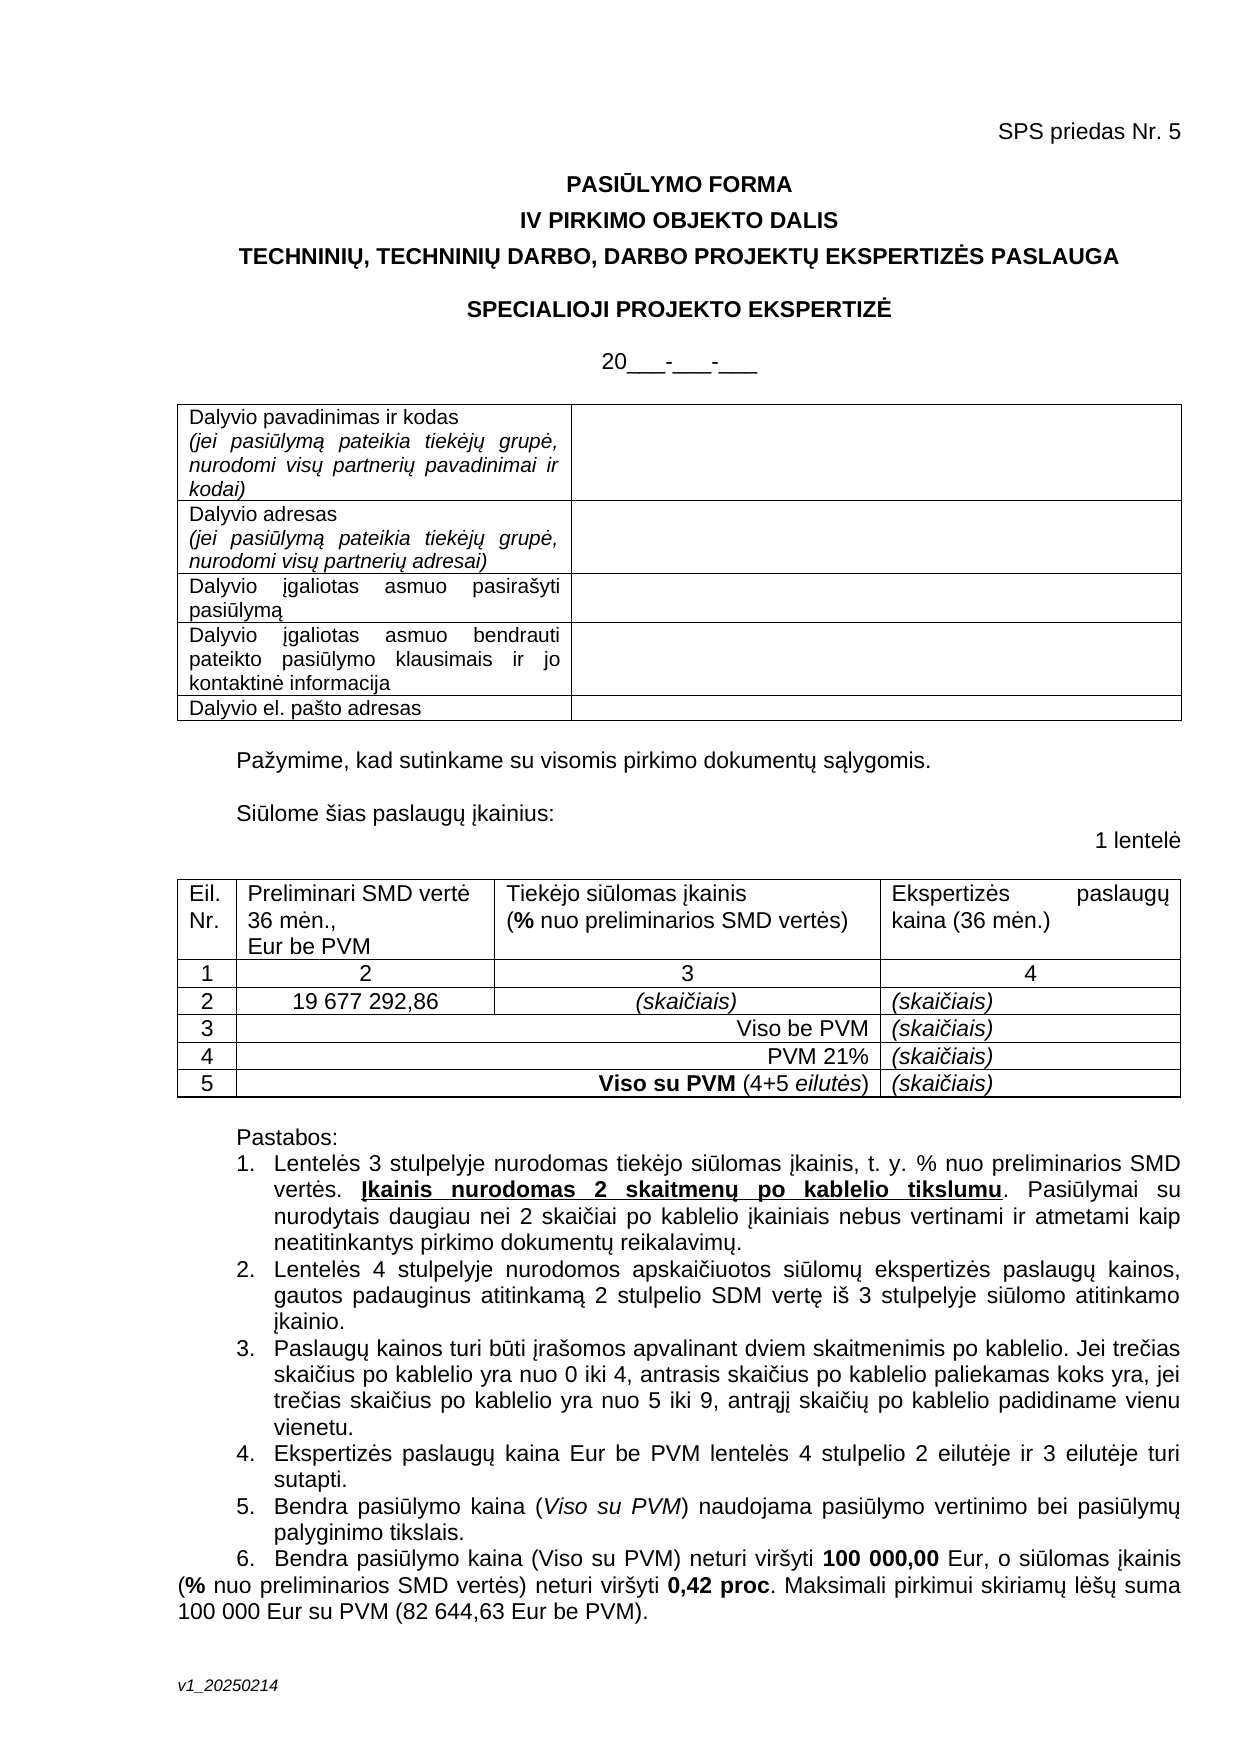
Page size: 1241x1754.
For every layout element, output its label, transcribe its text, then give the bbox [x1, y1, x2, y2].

table_cell (skaičiais) [495, 988, 880, 1014]
table_cell Dalyvio įgaliotas asmuo pasirašyti pasiūlymą [178, 574, 571, 622]
table_cell Dalyvio adresas (jei pasiūlymą pateikia tiekėjų grupė, nurodomi visų partnerių adresai) [178, 501, 571, 573]
table_cell [572, 696, 1181, 720]
table_cell Dalyvio el. pašto adresas [178, 696, 571, 720]
list Paslaugų kainos turi būti įrašomos apvalinant dviem skaitmenimis po kablelio. Jei trečias skaičius po kablelio yra nuo 0 iki 4, antrasis skaičius po kablelio paliekamas koks yra, jei trečias skaičius po kablelio yra nuo 5 iki 9, antrąjį skaičių po kablelio padidiname vienu vienetu. [236, 1334, 1181, 1440]
table_header Ekspertizės paslaugų kaina (36 mėn.) [881, 880, 1180, 959]
text IV PIRKIMO OBJEKTO DALIS [177, 207, 1181, 233]
table_cell 19 677 292,86 [237, 988, 494, 1014]
table_cell (skaičiais) [881, 1043, 1180, 1069]
table_cell 5 [178, 1070, 236, 1096]
table_cell 4 [178, 1043, 236, 1069]
list Lentelės 4 stulpelyje nurodomos apskaičiuotos siūlomų ekspertizės paslaugų kainos, gautos padauginus atitinkamą 2 stulpelio SDM vertę iš 3 stulpelyje siūlomo atitinkamo įkainio. [236, 1256, 1181, 1334]
table_cell (skaičiais) [881, 988, 1180, 1014]
table_cell Viso su PVM (4+5 eilutės) [237, 1070, 880, 1096]
table_header Tiekėjo siūlomas įkainis (% nuo preliminarios SMD vertės) [495, 880, 880, 959]
table_cell [572, 574, 1181, 622]
table_header Preliminari SMD vertė 36 mėn., Eur be PVM [237, 880, 494, 959]
table_cell Viso be PVM [237, 1015, 880, 1042]
table_header [572, 405, 1181, 500]
list Bendra pasiūlymo kaina (Viso su PVM) neturi viršyti 100 000,00 Eur, o siūlomas įkainis (% nuo preliminarios SMD vertės) neturi viršyti 0,42 proc. Maksimali pirkimui skiriamų lėšų suma 100 000 Eur su PVM (82 644,63 Eur be PVM). [177, 1545, 1181, 1624]
table_header Eil. Nr. [178, 880, 236, 959]
table_cell [572, 623, 1181, 695]
table_cell Dalyvio įgaliotas asmuo bendrauti pateikto pasiūlymo klausimais ir jo kontaktinė informacija [178, 623, 571, 695]
table_cell 4 [881, 960, 1180, 987]
text SPECIALIOJI PROJEKTO EKSPERTIZĖ [177, 296, 1181, 322]
table_cell 2 [178, 988, 236, 1014]
text Pastabos: [177, 1124, 1181, 1150]
text Pažymime, kad sutinkame su visomis pirkimo dokumentų sąlygomis. [177, 747, 1181, 774]
text Siūlome šias paslaugų įkainius: [177, 800, 1181, 827]
subtitle PASIŪLYMO FORMA [177, 171, 1181, 197]
table_cell 3 [178, 1015, 236, 1042]
table_cell (skaičiais) [881, 1070, 1180, 1096]
list Ekspertizės paslaugų kaina Eur be PVM lentelės 4 stulpelio 2 eilutėje ir 3 eilutėje turi sutapti. [236, 1440, 1181, 1493]
list Bendra pasiūlymo kaina (Viso su PVM) naudojama pasiūlymo vertinimo bei pasiūlymų palyginimo tikslais. [236, 1493, 1181, 1545]
table_cell 3 [495, 960, 880, 987]
table_cell (skaičiais) [881, 1015, 1180, 1042]
table_header Dalyvio pavadinimas ir kodas (jei pasiūlymą pateikia tiekėjų grupė, nurodomi visų partnerių pavadinimai ir kodai) [178, 405, 571, 500]
table_cell 1 [178, 960, 236, 987]
text TECHNINIŲ, TECHNINIŲ DARBO, DARBO PROJEKTŲ EKSPERTIZĖS PASLAUGA [177, 243, 1181, 269]
table_cell [572, 501, 1181, 573]
list Lentelės 3 stulpelyje nurodomas tiekėjo siūlomas įkainis, t. y. % nuo preliminarios SMD vertės. Įkainis nurodomas 2 skaitmenų po kablelio tikslumu. Pasiūlymai su nurodytais daugiau nei 2 skaičiai po kablelio įkainiais nebus vertinami ir atmetami kaip neatitinkantys pirkimo dokumentų reikalavimų. [236, 1150, 1181, 1256]
text SPS priedas Nr. 5 [215, 118, 1181, 144]
text 1 lentelė [177, 827, 1181, 853]
table_cell PVM 21% [237, 1043, 880, 1069]
table_cell 2 [237, 960, 494, 987]
